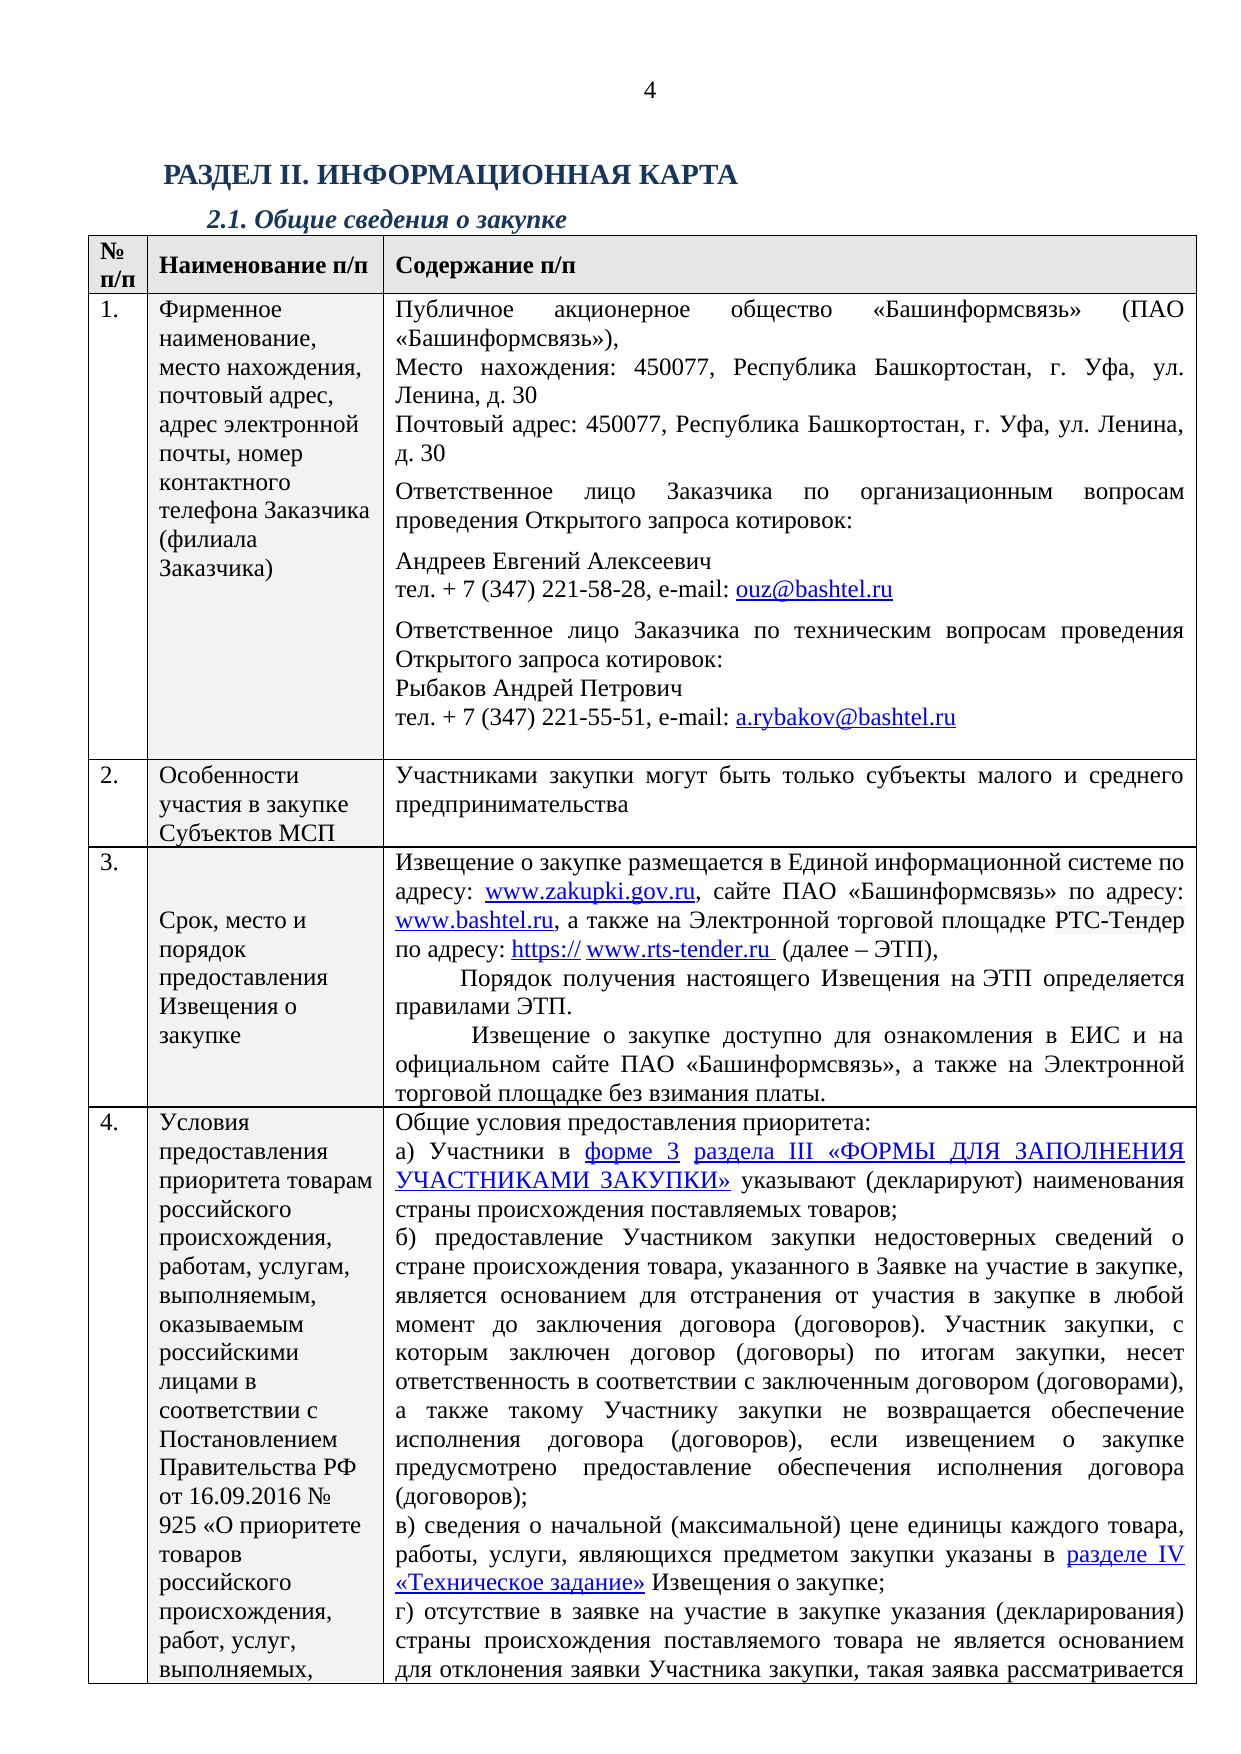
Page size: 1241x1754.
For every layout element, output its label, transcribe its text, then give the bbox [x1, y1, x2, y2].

table_cell Особенности участия в закупке Субъектов МСП [148, 760, 383, 846]
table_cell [148, 1108, 383, 1682]
text РАЗДЕЛ II. ИНФОРМАЦИОННАЯ КАРТА [163, 157, 1181, 191]
table_cell [89, 294, 147, 759]
table_cell Извещение о закупке размещается в Единой информационной системе по адресу: www.zakupki.gov.ru, сайте ПАО «Башинформсвязь» по адресу: www.bashtel.ru, а также на Электронной торговой площадке РТС-Тендер по адресу: https:// www.rts-tender.ru (далее – ЭТП), Порядок получения настоящего Извещения на ЭТП определяется правилами ЭТП. Извещение о закупке доступно для ознакомления в ЕИС и на официальном сайте ПАО «Башинформсвязь», а также на Электронной торговой площадке без взимания платы. [384, 848, 1196, 1106]
table_cell Участниками закупки могут быть только субъекты малого и среднего предпринимательства [384, 760, 1196, 846]
table_cell Срок, место и порядок предоставления Извещения о закупке [148, 848, 383, 1106]
table_cell [89, 848, 147, 1106]
table_header Содержание п/п [384, 236, 1196, 293]
table_cell [89, 760, 147, 846]
table_cell Фирменное наименование, место нахождения, почтовый адрес, адрес электронной почты, номер контактного телефона Заказчика (филиала Заказчика) [148, 294, 383, 759]
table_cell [384, 1108, 1196, 1682]
table_cell Публичное акционерное общество «Башинформсвязь» (ПАО «Башинформсвязь»), Место нахождения: 450077, Республика Башкортостан, г. Уфа, ул. Ленина, д. 30 Почтовый адрес: 450077, Республика Башкортостан, г. Уфа, ул. Ленина, д. 30 Ответственное лицо Заказчика по организационным вопросам проведения Открытого запроса котировок: Андреев Евгений Алексеевич тел. + 7 (347) 221-58-28, e-mail: ouz@bashtel.ru Ответственное лицо Заказчика по техническим вопросам проведения Открытого запроса котировок: Рыбаков Андрей Петрович тел. + 7 (347) 221-55-51, e-mail: a.rybakov@bashtel.ru [384, 294, 1196, 759]
text 2.1. Общие сведения о закупке [207, 203, 1181, 235]
table_header № п/п [89, 236, 147, 293]
table_cell [89, 1108, 147, 1682]
table_header Наименование п/п [148, 236, 383, 293]
